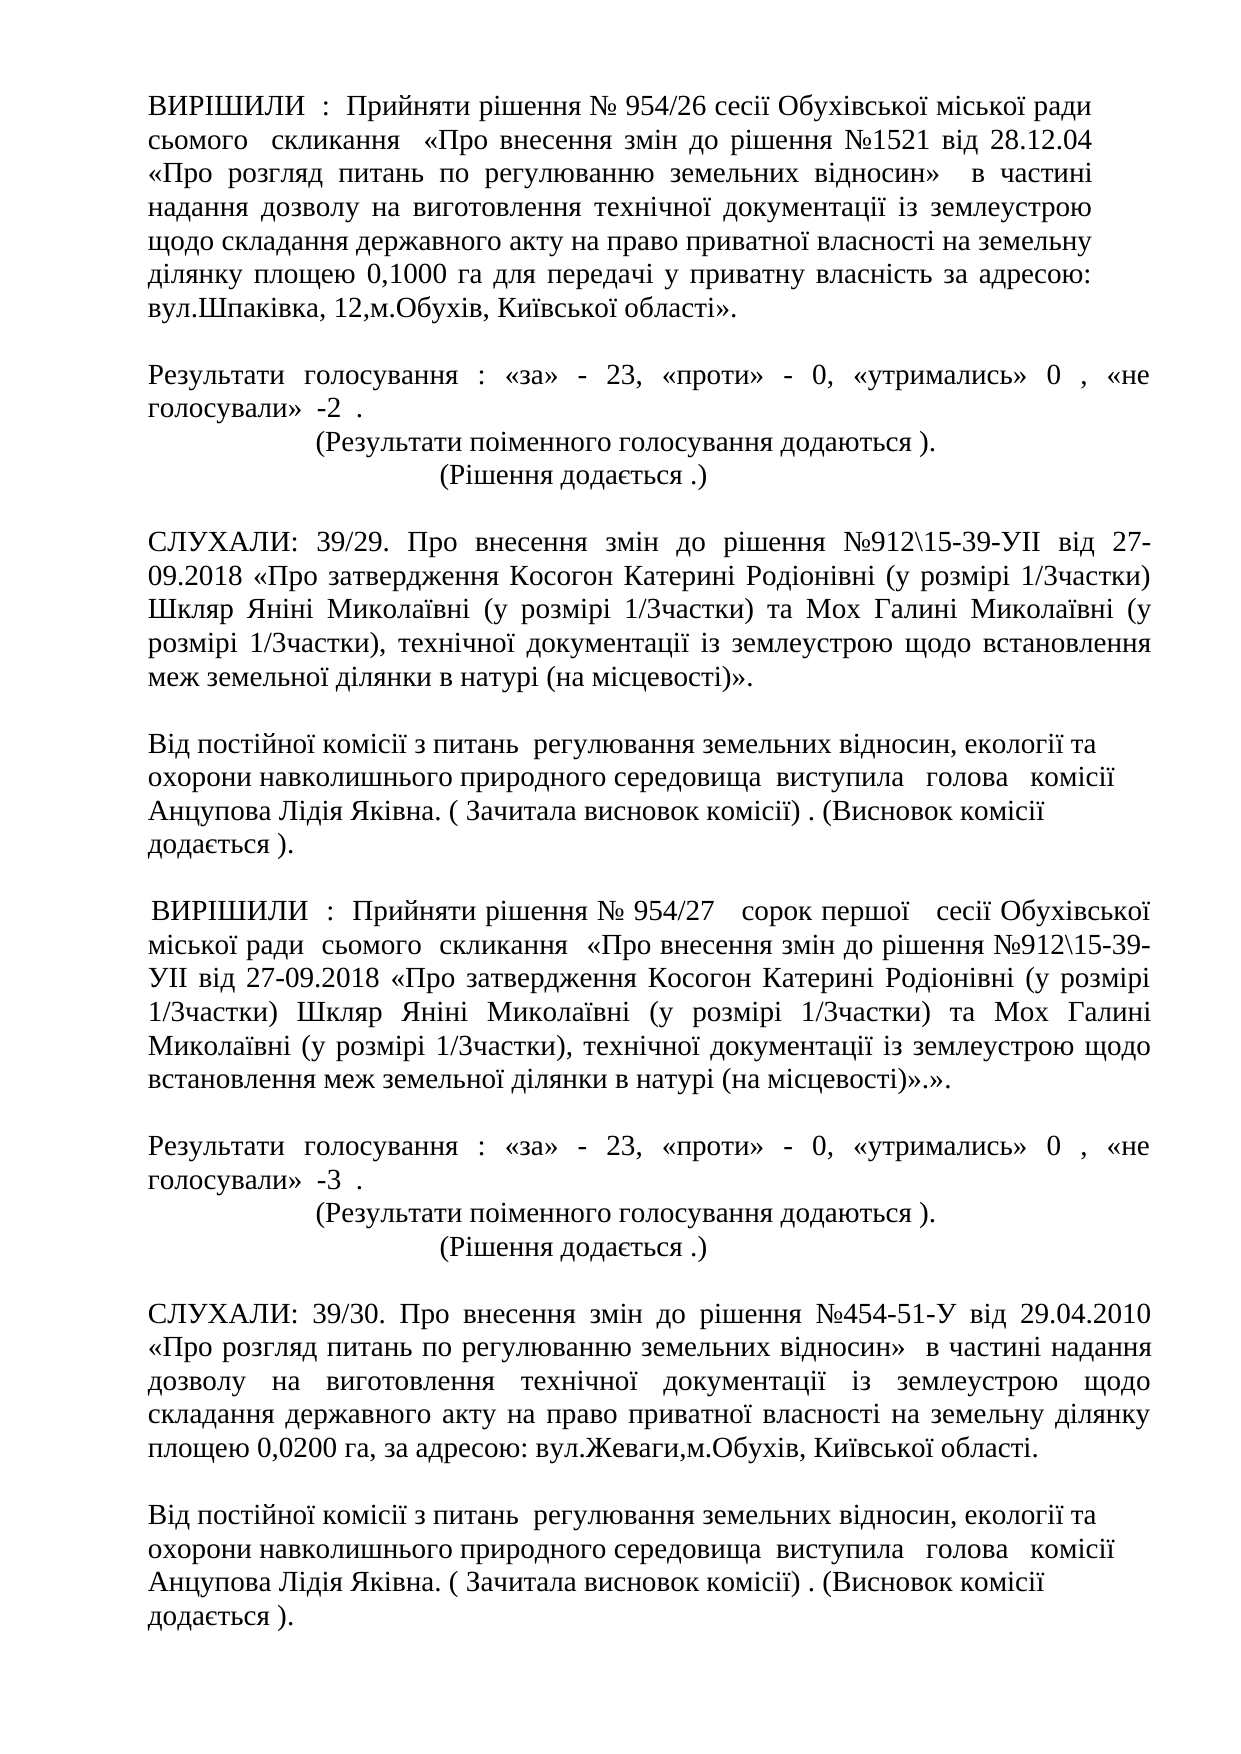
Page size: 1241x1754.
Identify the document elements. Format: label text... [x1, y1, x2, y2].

subtitle (Результати поіменного голосування додаються ). [148, 1195, 1152, 1229]
text Від постійної комісії з питань регулювання земельних відносин, екології та охорони навколишнього природного середовища виступила голова комісії Анцупова Лідія Яківна. ( Зачитала висновок комісії) . (Висновок комісії додається ). [148, 726, 1152, 860]
text ВИРІШИЛИ : Прийняти рішення № 954/27 сорок першої сесії Обухівської міської ради сьомого скликання «Про внесення змін до рішення №912\15-39-УІІ від 27-09.2018 «Про затвердження Косогон Катерині Родіонівні (у розмірі 1/3частки) Шкляр Яніні Миколаївні (у розмірі 1/3частки) та Мох Галині Миколаївні (у розмірі 1/3частки), технічної документації із землеустрою щодо встановлення меж земельної ділянки в натурі (на місцевості)».». [133, 893, 1152, 1095]
text Від постійної комісії з питань регулювання земельних відносин, екології та охорони навколишнього природного середовища виступила голова комісії Анцупова Лідія Яківна. ( Зачитала висновок комісії) . (Висновок комісії додається ). [148, 1497, 1152, 1631]
subtitle (Рішення додається .) [148, 457, 1152, 491]
subtitle Результати голосування : «за» - 23, «проти» - 0, «утримались» 0 , «не голосували» -3 . [148, 1128, 1152, 1195]
subtitle (Результати поіменного голосування додаються ). [148, 424, 1152, 457]
text СЛУХАЛИ: 39/30. Про внесення змін до рішення №454-51-У від 29.04.2010 «Про розгляд питань по регулюванню земельних відносин» в частині надання дозволу на виготовлення технічної документації із землеустрою щодо складання державного акту на право приватної власності на земельну ділянку площею 0,0200 га, за адресою: вул.Жеваги,м.Обухів, Київської області. [148, 1296, 1152, 1464]
text ВИРІШИЛИ : Прийняти рішення № 954/26 сесії Обухівської міської ради сьомого скликання «Про внесення змін до рішення №1521 від 28.12.04 «Про розгляд питань по регулюванню земельних відносин» в частині надання дозволу на виготовлення технічної документації із землеустрою щодо складання державного акту на право приватної власності на земельну ділянку площею 0,1000 га для передачі у приватну власність за адресою: вул.Шпаківка, 12,м.Обухів, Київської області». [148, 88, 1093, 323]
subtitle Результати голосування : «за» - 23, «проти» - 0, «утримались» 0 , «не голосували» -2 . [148, 357, 1152, 424]
subtitle (Рішення додається .) [148, 1229, 1152, 1262]
text СЛУХАЛИ: 39/29. Про внесення змін до рішення №912\15-39-УІІ від 27-09.2018 «Про затвердження Косогон Катерині Родіонівні (у розмірі 1/3частки) Шкляр Яніні Миколаївні (у розмірі 1/3частки) та Мох Галині Миколаївні (у розмірі 1/3частки), технічної документації із землеустрою щодо встановлення меж земельної ділянки в натурі (на місцевості)». [148, 524, 1152, 692]
